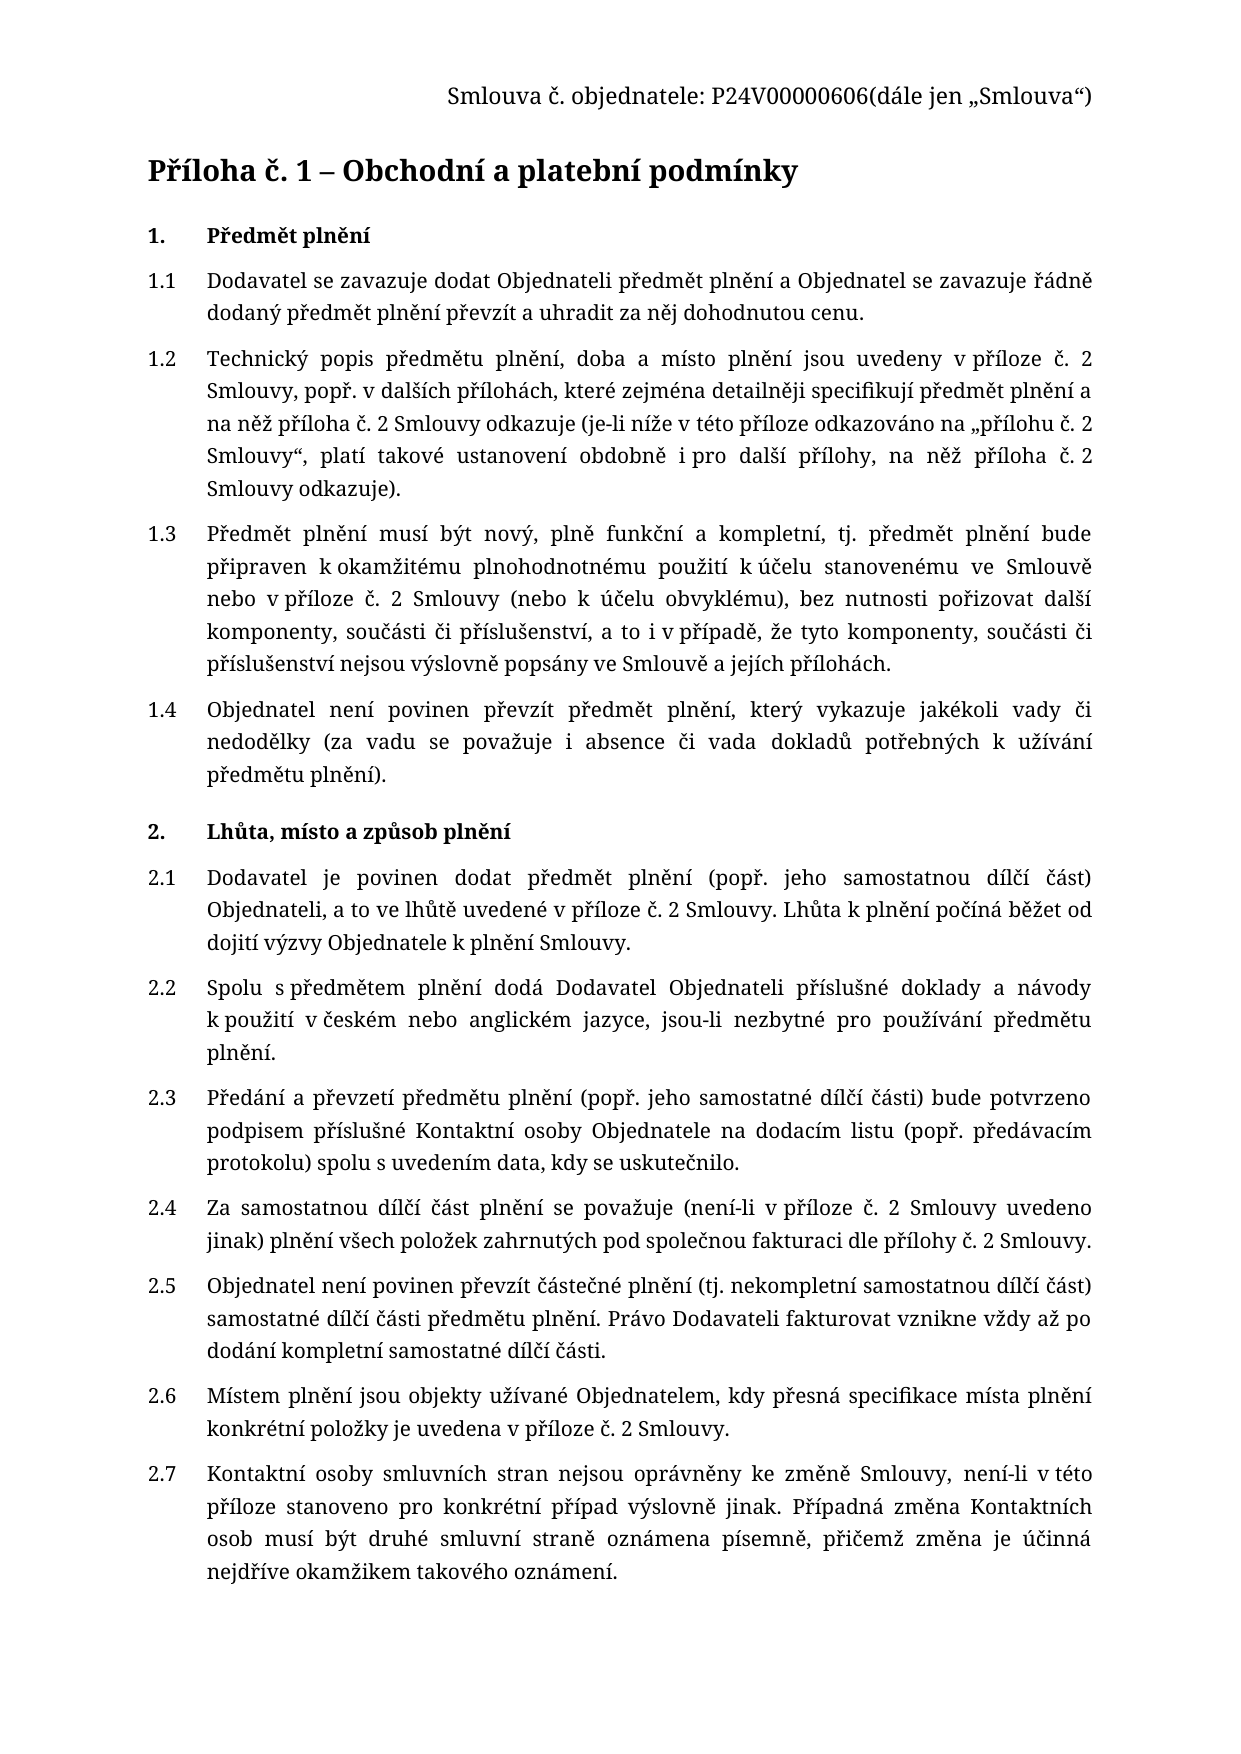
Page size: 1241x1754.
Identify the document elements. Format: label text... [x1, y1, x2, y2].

list Kontaktní osoby smluvních stran nejsou oprávněny ke změně Smlouvy, není-li v této příloze stanoveno pro konkrétní případ výslovně jinak. Případná změna Kontaktních osob musí být druhé smluvní straně oznámena písemně, přičemž změna je účinná nejdříve okamžikem takového oznámení. [148, 1459, 1093, 1586]
list Předání a převzetí předmětu plnění (popř. jeho samostatné dílčí části) bude potvrzeno podpisem příslušné Kontaktní osoby Objednatele na dodacím listu (popř. předávacím protokolu) spolu s uvedením data, kdy se uskutečnilo. [148, 1083, 1093, 1177]
list Dodavatel se zavazuje dodat Objednateli předmět plnění a Objednatel se zavazuje řádně dodaný předmět plnění převzít a uhradit za něj dohodnutou cenu. [148, 266, 1093, 327]
list Spolu s předmětem plnění dodá Dodavatel Objednateli příslušné doklady a návody k použití v českém nebo anglickém jazyce, jsou-li nezbytné pro používání předmětu plnění. [148, 973, 1093, 1067]
list Místem plnění jsou objekty užívané Objednatelem, kdy přesná specifikace místa plnění konkrétní položky je uvedena v příloze č. 2 Smlouvy. [148, 1382, 1093, 1443]
list Předmět plnění musí být nový, plně funkční a kompletní, tj. předmět plnění bude připraven k okamžitému plnohodnotnému použití k účelu stanovenému ve Smlouvě nebo v příloze č. 2 Smlouvy (nebo k účelu obvyklému), bez nutnosti pořizovat další komponenty, součásti či příslušenství, a to i v případě, že tyto komponenty, součásti či příslušenství nejsou výslovně popsány ve Smlouvě a jejích přílohách. [148, 519, 1093, 678]
list Technický popis předmětu plnění, doba a místo plnění jsou uvedeny v příloze č. 2 Smlouvy, popř. v dalších přílohách, které zejména detailněji specifikují předmět plnění a na něž příloha č. 2 Smlouvy odkazuje (je-li níže v této příloze odkazováno na „přílohu č. 2 Smlouvy“, platí takové ustanovení obdobně i pro další přílohy, na něž příloha č. 2 Smlouvy odkazuje). [148, 344, 1093, 502]
list Objednatel není povinen převzít částečné plnění (tj. nekompletní samostatnou dílčí část) samostatné dílčí části předmětu plnění. Právo Dodavateli fakturovat vznikne vždy až po dodání kompletní samostatné dílčí části. [148, 1271, 1093, 1365]
list Předmět plnění [148, 221, 1093, 249]
list Za samostatnou dílčí část plnění se považuje (není-li v příloze č. 2 Smlouvy uvedeno jinak) plnění všech položek zahrnutých pod společnou fakturaci dle přílohy č. 2 Smlouvy. [148, 1193, 1093, 1254]
list Objednatel není povinen převzít předmět plnění, který vykazuje jakékoli vady či nedodělky (za vadu se považuje i absence či vada dokladů potřebných k užívání předmětu plnění). [148, 695, 1093, 788]
list Dodavatel je povinen dodat předmět plnění (popř. jeho samostatnou dílčí část) Objednateli, a to ve lhůtě uvedené v příloze č. 2 Smlouvy. Lhůta k plnění počíná běžet od dojití výzvy Objednatele k plnění Smlouvy. [148, 863, 1093, 956]
text Příloha č. 1 – Obchodní a platební podmínky [148, 150, 1093, 190]
list Lhůta, místo a způsob plnění [148, 817, 1093, 846]
